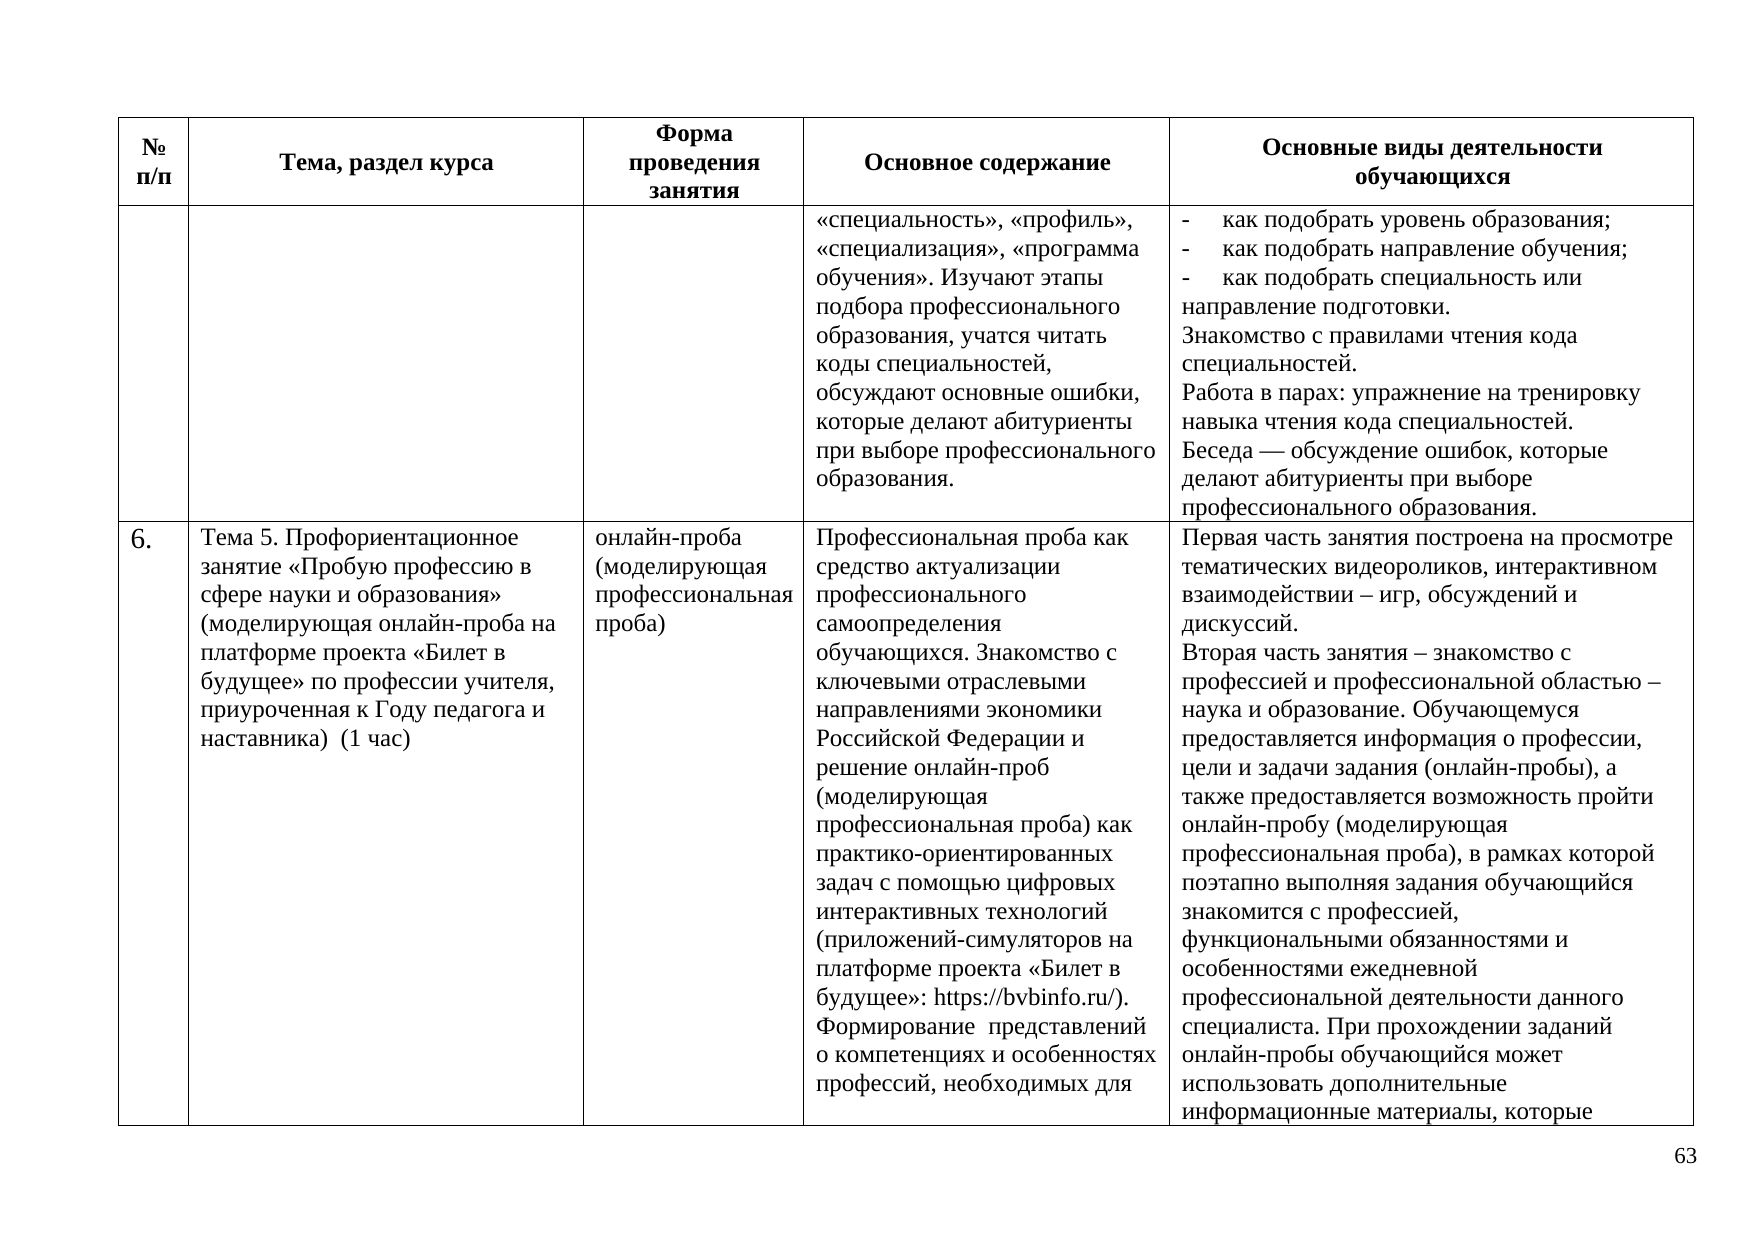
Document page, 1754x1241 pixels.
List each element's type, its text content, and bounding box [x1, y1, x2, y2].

table_header Форма проведения занятия [584, 118, 803, 204]
table_cell Первая часть занятия построена на просмотре тематических видеороликов, интерактивном взаимодействии – игр, обсуждений и дискуссий. Вторая часть занятия – знакомство с профессией и профессиональной областью – наука и образование. Обучающемуся предоставляется информация о профессии, цели и задачи задания (онлайн-пробы), а также предоставляется возможность пройти онлайн-пробу (моделирующая профессиональная проба), в рамках которой поэтапно выполняя задания обучающийся знакомится с профессией, функциональными обязанностями и особенностями ежедневной профессиональной деятельности данного специалиста. При прохождении заданий онлайн-пробы обучающийся может использовать дополнительные информационные материалы, которые [1170, 522, 1693, 1124]
table_cell «специальность», «профиль», «специализация», «программа обучения». Изучают этапы подбора профессионального образования, учатся читать коды специальностей, обсуждают основные ошибки, которые делают абитуриенты при выборе профессионального образования. [804, 206, 1169, 521]
table_cell [584, 206, 803, 521]
table_cell Профессиональная проба как средство актуализации профессионального самоопределения обучающихся. Знакомство с ключевыми отраслевыми направлениями экономики Российской Федерации и решение онлайн-проб (моделирующая профессиональная проба) как практико-ориентированных задач с помощью цифровых интерактивных технологий (приложений-симуляторов на платформе проекта «Билет в будущее»: https://bvbinfo.ru/). Формирование представлений о компетенциях и особенностях профессий, необходимых для [804, 522, 1169, 1124]
table_cell [119, 206, 188, 521]
table_header № п/п [119, 118, 188, 204]
table_cell [189, 206, 583, 521]
table_cell Тема 5. Профориентационное занятие «Пробую профессию в сфере науки и образования» (моделирующая онлайн-проба на платформе проекта «Билет в будущее» по профессии учителя, приуроченная к Году педагога и наставника) (1 час) [189, 522, 583, 1124]
table_cell как подобрать уровень образования; как подобрать направление обучения; как подобрать специальность или направление подготовки. Знакомство с правилами чтения кода специальностей. Работа в парах: упражнение на тренировку навыка чтения кода специальностей. Беседа — обсуждение ошибок, которые делают абитуриенты при выборе профессионального образования. [1170, 206, 1693, 521]
table_header Основные виды деятельности обучающихся [1170, 118, 1693, 204]
table_cell онлайн-проба (моделирующая профессиональная проба) [584, 522, 803, 1124]
table_header Тема, раздел курса [189, 118, 583, 204]
table_cell 6. [119, 522, 188, 1124]
table_header Основное содержание [804, 118, 1169, 204]
